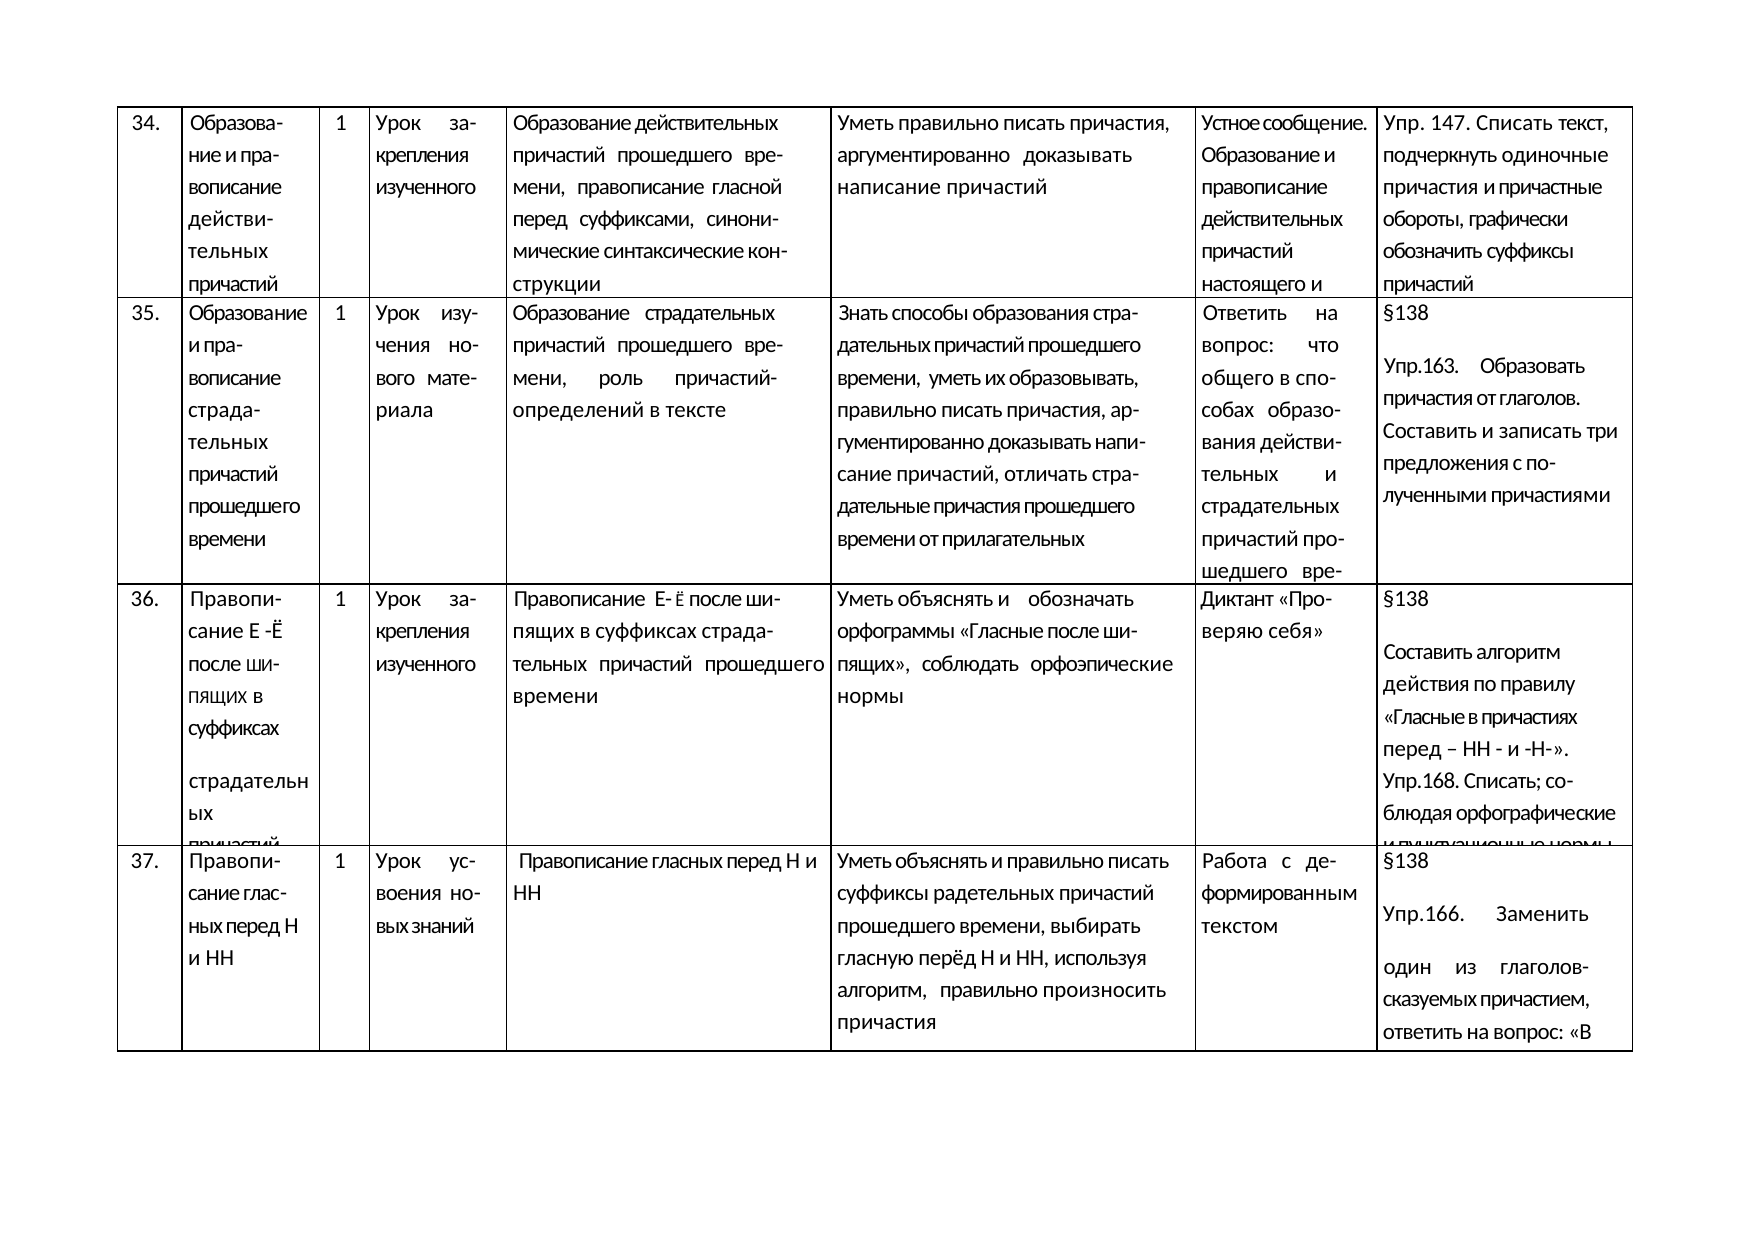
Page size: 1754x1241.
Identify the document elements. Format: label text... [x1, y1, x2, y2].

table_header Упр. 147. Списать текст, подчеркнуть одиночные причастия и причастные обороты, графически обозначить суффиксы причастий [1378, 108, 1632, 297]
table_cell Уметь объяснять и обозначать орфограммы «Гласные после шипящих», соблюдать орфоэпические нормы [832, 585, 1195, 845]
table_cell Образование и правописание страдательных причастий прошедшего времени [183, 298, 319, 583]
table_cell Правописание Е- ё после шипящих в суффиксах страдательных причастий прошедшего времени [507, 585, 830, 845]
table_header 1 [320, 108, 369, 297]
table_cell Правописание Е -Ё после шипящих в суффиксах страдательных причастий прошедшего времени [183, 585, 319, 845]
table_cell Работа с деформированным текстом [1196, 846, 1376, 1050]
table_cell Образование страдательных причастий прошедшего времени, роль причастий-определений в тексте [507, 298, 830, 583]
table_cell 36. [118, 585, 181, 845]
table_cell Правописание гласных перед Н и НН [183, 846, 319, 1050]
table_cell 35. [118, 298, 181, 583]
table_cell Ответить на вопрос: что общего в способах образования действительных и страдательных причастий прошедшего времени? Распределительный диктант [1196, 298, 1376, 583]
table_header Образование и правописание действительных причастий прошедшего времени [183, 108, 319, 297]
table_cell Урок закрепления изученного [370, 585, 506, 845]
table_cell Диктант «Проверяю себя» [1196, 585, 1376, 845]
table_header Уметь правильно писать причастия, аргументированно доказывать написание причастий [832, 108, 1195, 297]
table_cell §138 Составить алгоритм дeйcтвия по правилу «Гласные в причастиях перед – НН - и -Н-». Упр.168. Списать; соблюдая орфографические и пунктуационные нормы, подчеркнуть причастия и причастные обороты [1378, 585, 1632, 845]
table_cell Уметь объяснять и правильно писать суффиксы радетельных причастий прошедшего времени, выбирать гласную перёд Н и НН, используя алгоритм, правильно произносить причастия [832, 846, 1195, 1050]
table_header 34. [118, 108, 181, 297]
table_cell §138 Упр.163. Образовать причастия от глаголов. Составить и записать три предложения с полученными причастиями [1378, 298, 1632, 583]
table_cell 1 [320, 585, 369, 845]
table_cell Правописание гласных перед Н и НН [507, 846, 830, 1050]
table_cell Урок усвоения новых знаний [370, 846, 506, 1050]
table_cell 1 [320, 846, 369, 1050]
table_header Образование действительных причастий прошедшего времени, правописание гласной перед суффиксами, синонимические синтаксические конструкции [507, 108, 830, 297]
table_cell 1 [320, 298, 369, 583]
table_header Устное сообщение. Образование и правописание действительных причастий настоящего и прошедшего времени [1196, 108, 1376, 297]
table_header Урок закрепления изученного [370, 108, 506, 297]
table_cell §138 Упр.166. Заменить один из глаголов-сказуемых причастием, ответить на вопрос: «В какой речи чаще используются причастия? [1378, 846, 1632, 1050]
table_cell Знать способы образования страдательных причастий прошедшего времени, уметь их образовывать, правильно писать причастия, аргументированно доказывать написание причастий, отличать страдательные причастия прошедшего времени от прилагательных [832, 298, 1195, 583]
table_cell 37. [118, 846, 181, 1050]
table_cell Урок изучения нового материала [370, 298, 506, 583]
